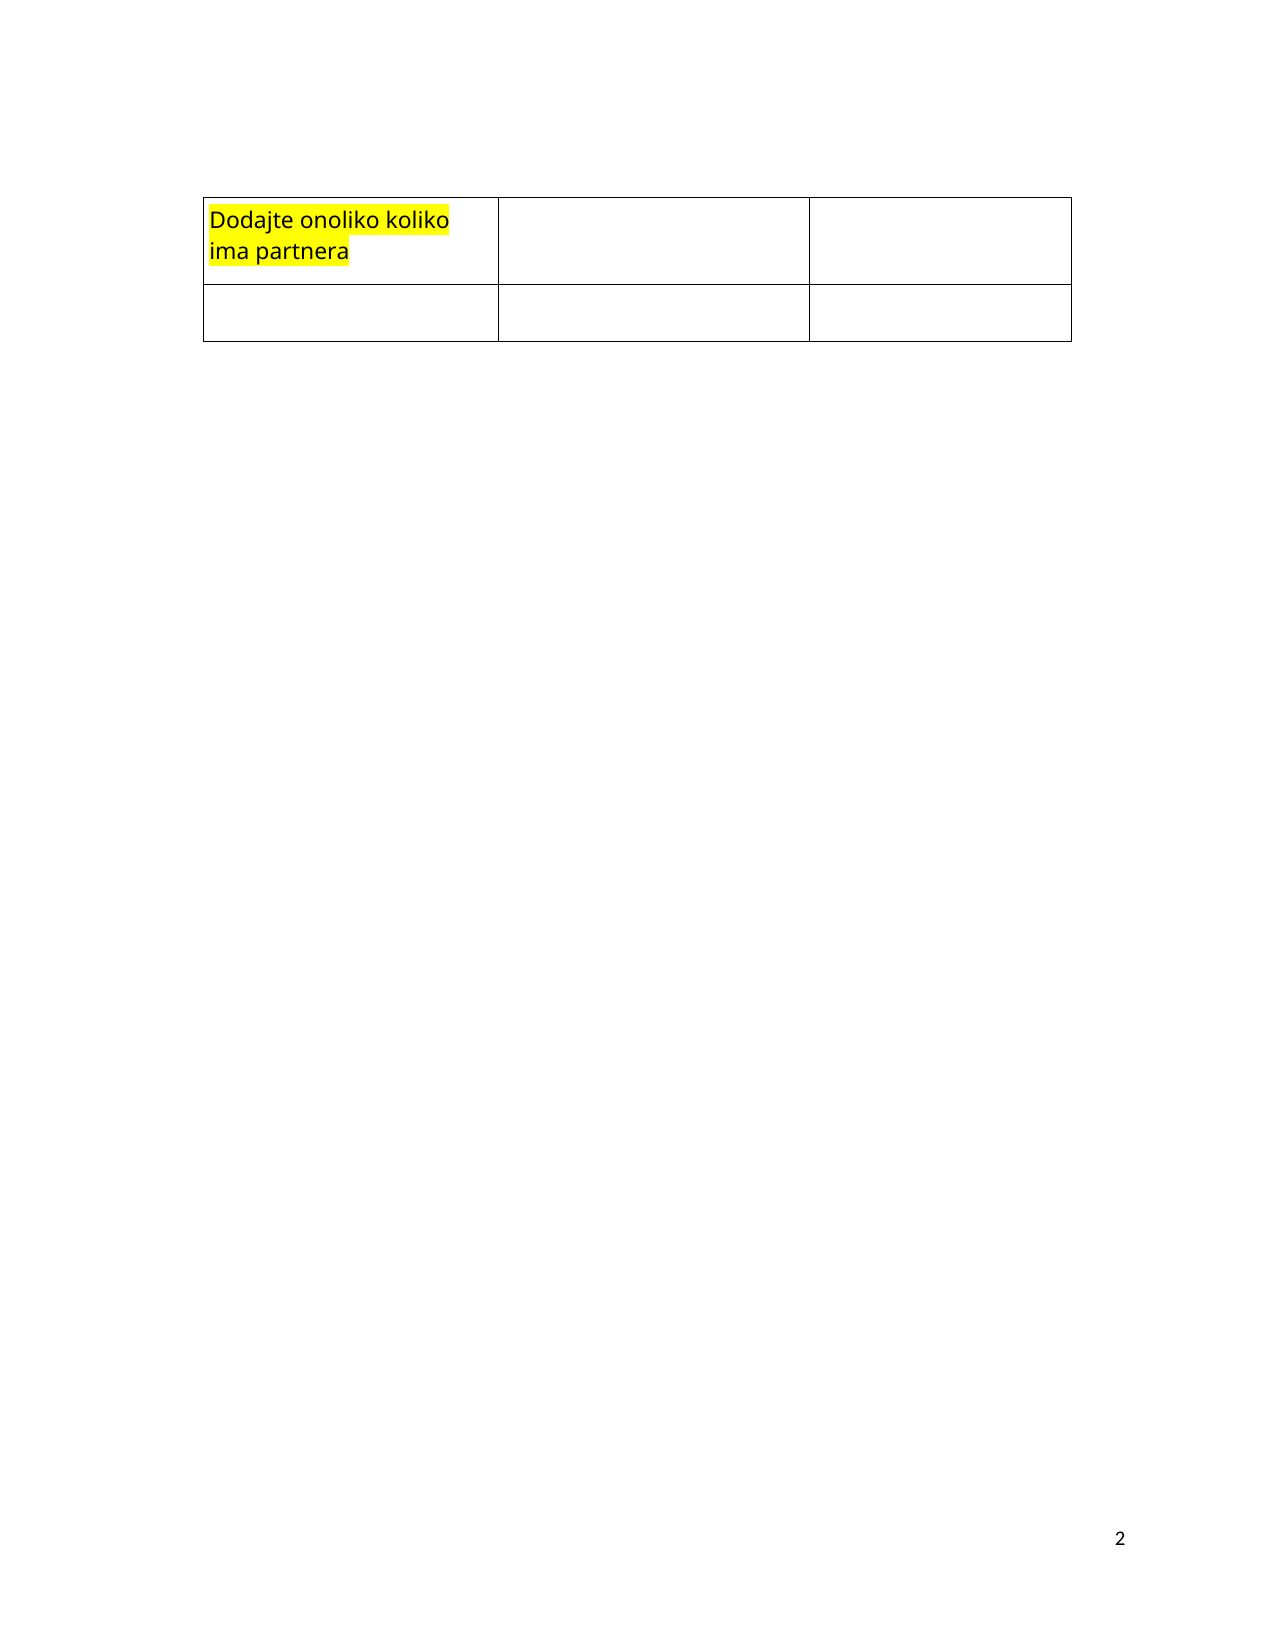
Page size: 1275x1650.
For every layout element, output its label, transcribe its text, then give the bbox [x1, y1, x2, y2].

table_cell [499, 198, 809, 284]
table_cell [204, 285, 498, 341]
table_cell [499, 285, 809, 341]
table_cell Dodajte onoliko koliko ima partnera [204, 198, 498, 284]
table_cell [810, 285, 1071, 341]
table_cell [810, 198, 1071, 284]
